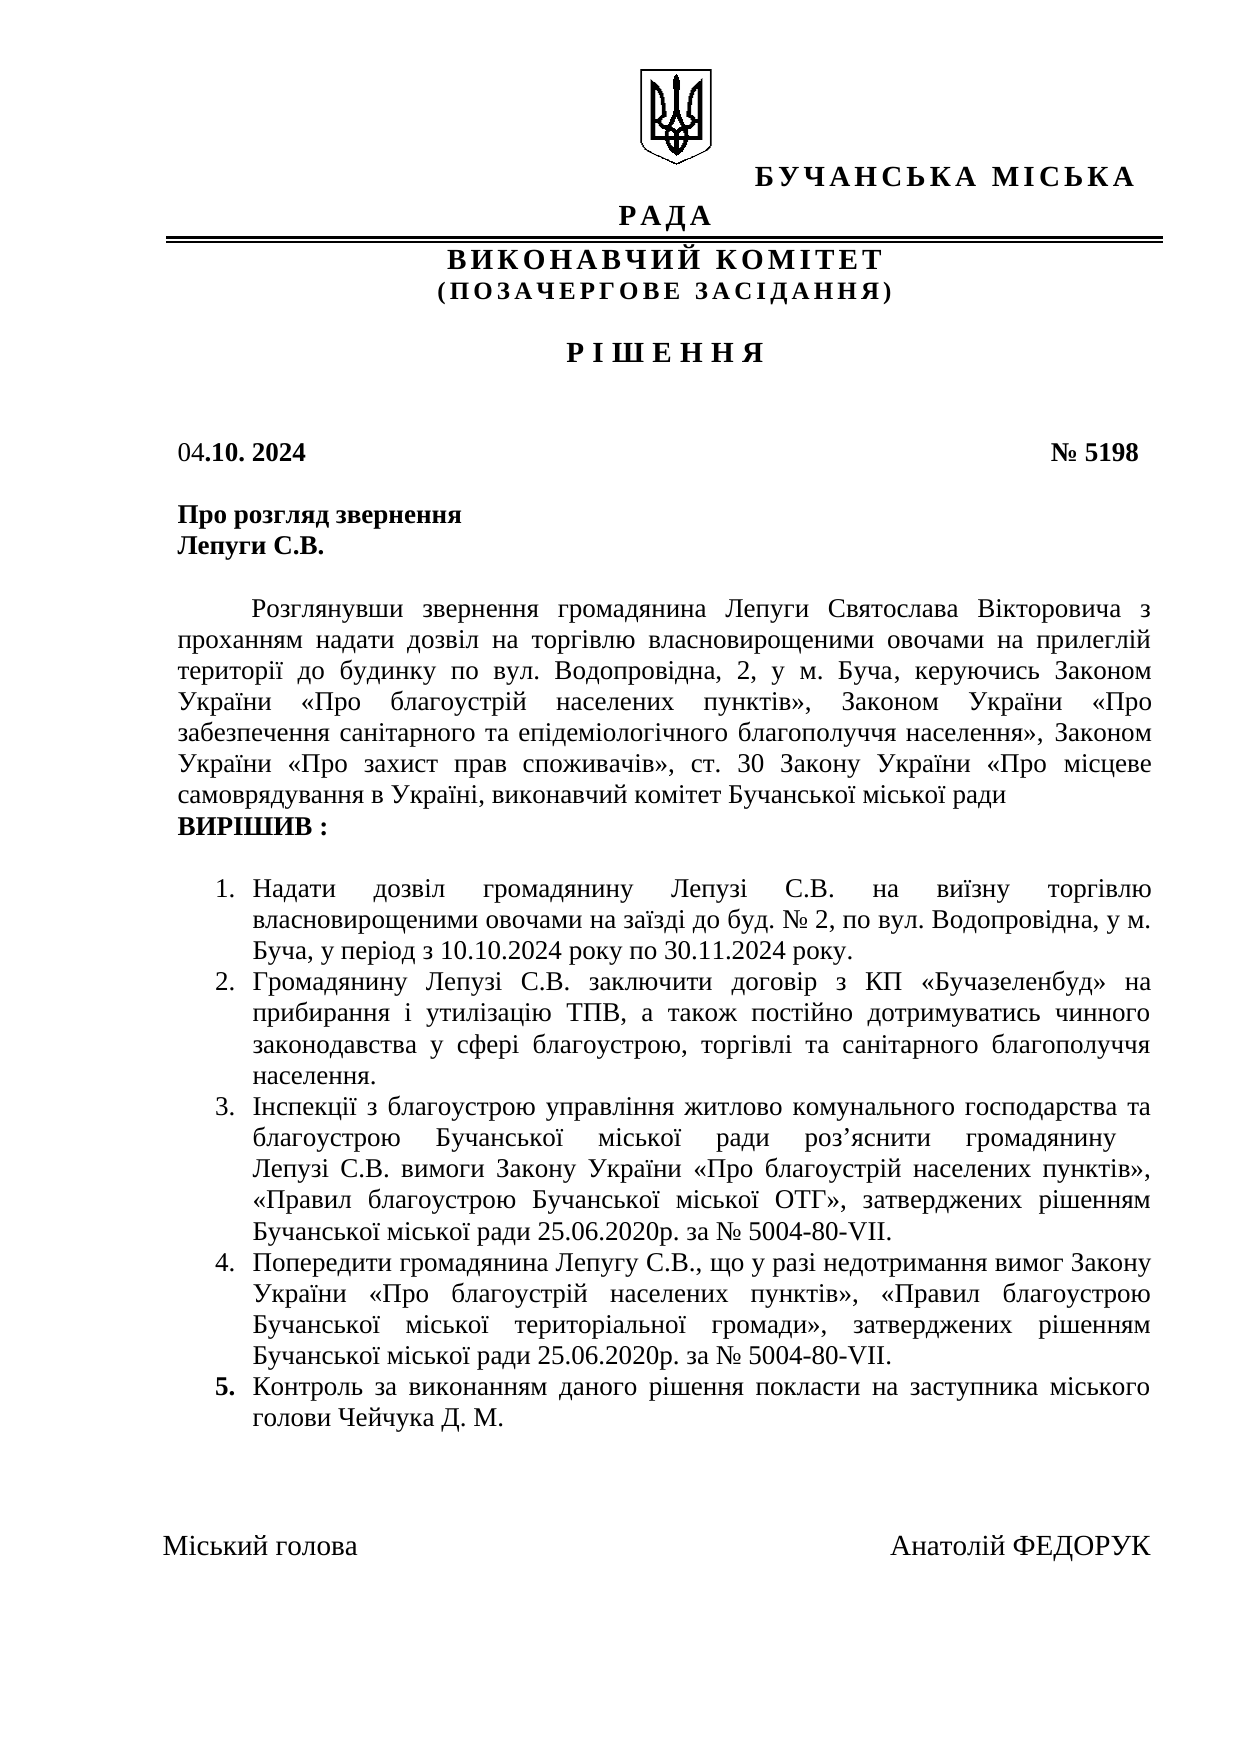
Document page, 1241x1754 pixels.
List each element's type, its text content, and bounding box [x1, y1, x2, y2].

list Надати дозвіл громадянину Лепузі С.В. на виїзну торгівлю власновирощеними овочами на заїзді до буд. № 2, по вул. Водопровідна, у м. Буча, у період з 10.10.2024 року по 30.11.2024 року. [215, 872, 1152, 965]
text Лепуги С.В. [177, 529, 1152, 561]
list Інспекції з благоустрою управління житлово комунального господарства та благоустрою Бучанської міської ради роз’яснити громадянину Лепузі С.В. вимоги Закону України «Про благоустрій населених пунктів», «Правил благоустрою Бучанської міської ОТГ», затверджених рішенням Бучанської міської ради 25.06.2020р. за № 5004-80-VII. [215, 1090, 1152, 1246]
text Розглянувши звернення громадянина Лепуги Святослава Вікторовича з проханням надати дозвіл на торгівлю власновирощеними овочами на прилеглій території до будинку по вул. Водопровідна, 2, у м. Буча, керуючись Законом України «Про благоустрій населених пунктів», Законом України «Про забезпечення санітарного та епідеміологічного благополуччя населення», Законом України «Про захист прав споживачів», ст. 30 Закону України «Про місцеве самоврядування в Україні, виконавчий комітет Бучанської міської ради [177, 592, 1152, 810]
text БУЧАНСЬКА МІСЬКА РАДА [177, 159, 1152, 231]
list Громадянину Лепузі С.В. заключити договір з КП «Бучазеленбуд» на прибирання і утилізацію ТПВ, а також постійно дотримуватись чинного законодавства у сфері благоустрою, торгівлі та санітарного благополуччя населення. [215, 965, 1152, 1090]
list Контроль за виконанням даного рішення покласти на заступника міського голови Чейчука Д. М. [215, 1370, 1152, 1433]
text 04.10. 2024 № 5198 [177, 436, 1152, 467]
text РІШЕННЯ [177, 335, 1152, 369]
text Про розгляд звернення [177, 498, 1152, 529]
text ВИРІШИВ : [177, 810, 1152, 841]
list Попередити громадянина Лепугу С.В., що у разі недотримання вимог Закону України «Про благоустрій населених пунктів», «Правил благоустрою Бучанської міської територіальної громади», затверджених рішенням Бучанської міської ради 25.06.2020р. за № 5004-80-VII. [215, 1246, 1152, 1370]
text Міський голова Анатолій ФЕДОРУК [162, 1528, 1152, 1562]
table_header ВИКОНАВЧИЙ КОМІТЕТ (ПОЗАЧЕРГОВЕ ЗАСІДАННЯ) [166, 243, 1163, 335]
